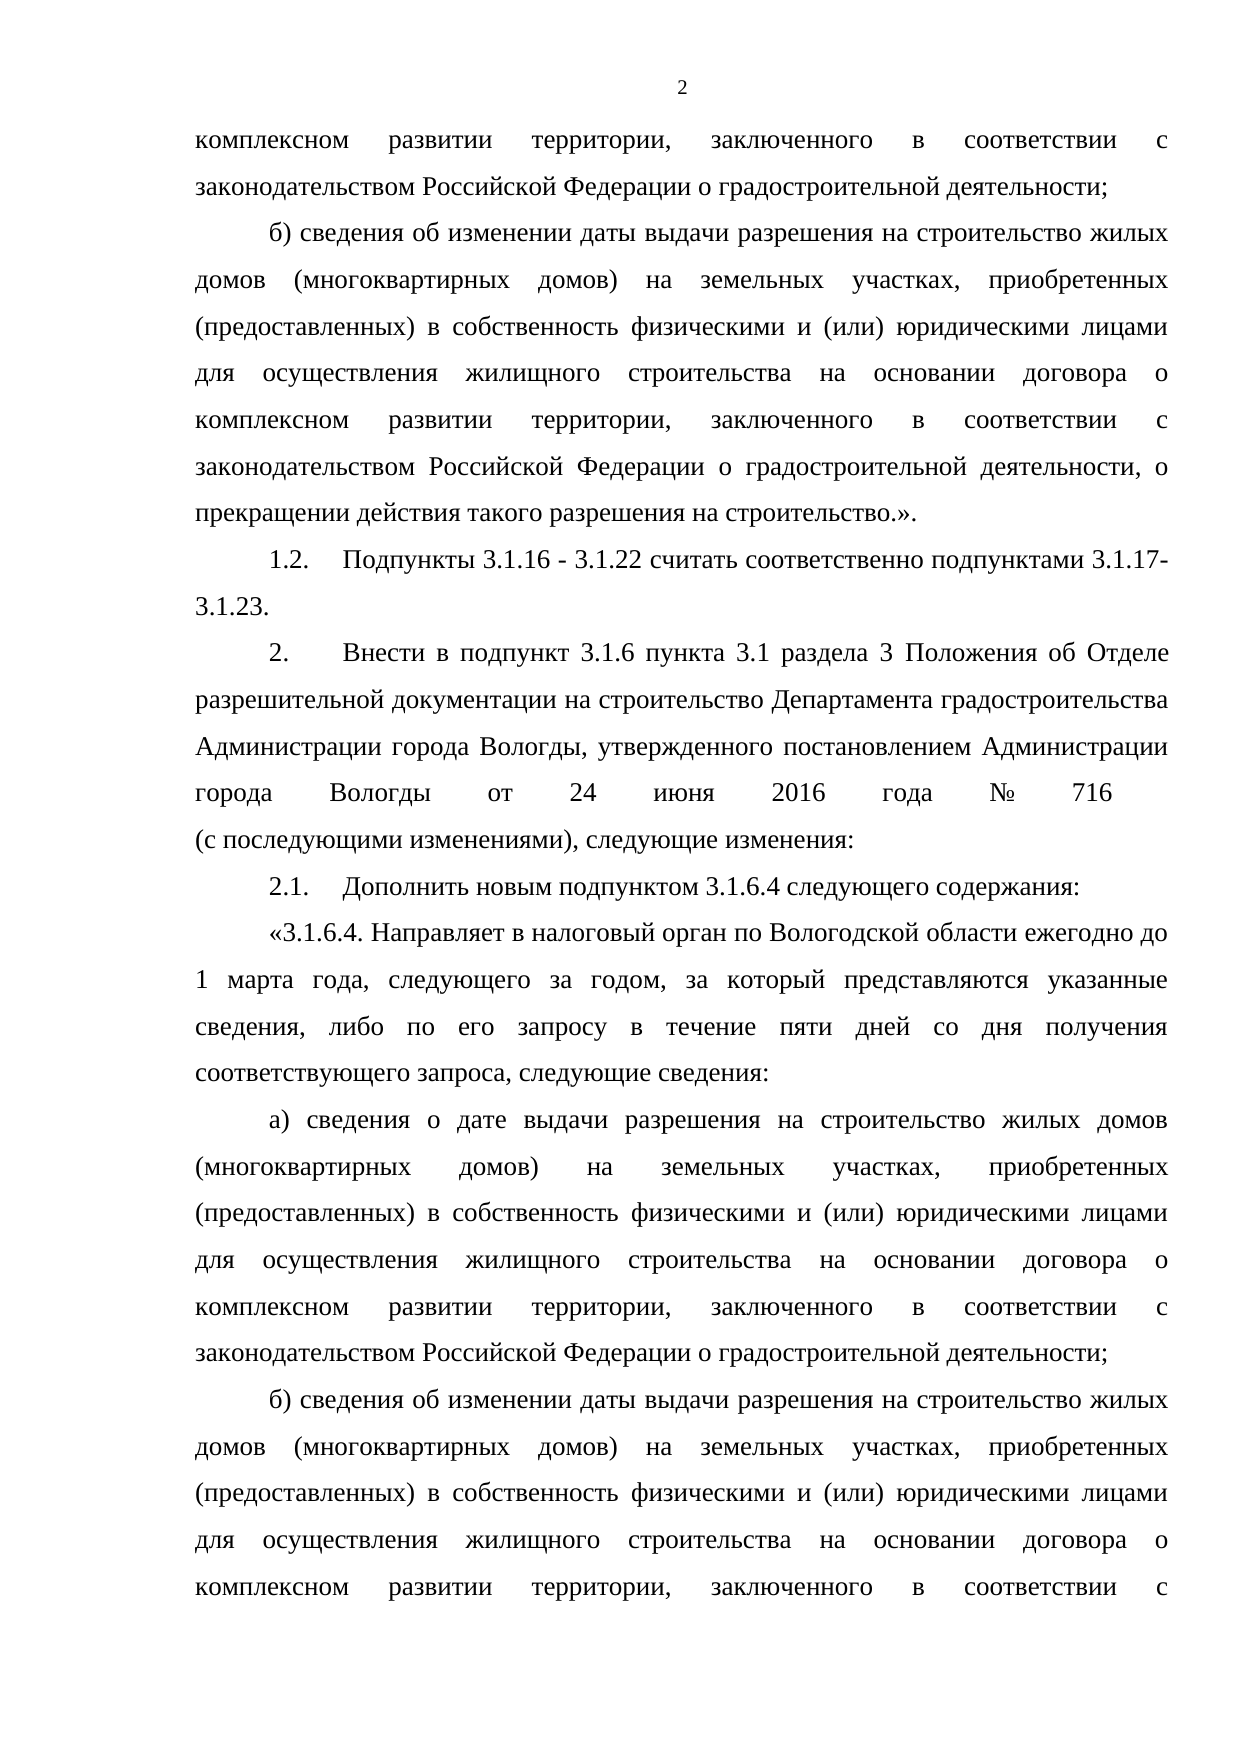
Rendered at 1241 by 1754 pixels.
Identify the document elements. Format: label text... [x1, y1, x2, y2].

list а) сведения о дате выдачи разрешения на строительство жилых домов (многоквартирных домов) на земельных участках, приобретенных (предоставленных) в собственность физическими и (или) юридическими лицами для осуществления жилищного строительства на основании договора о комплексном развитии территории, заключенного в соответствии с законодательством Российской Федерации о градостроительной деятельности; [195, 1103, 1169, 1368]
list «3.1.6.4. Направляет в налоговый орган по Вологодской области ежегодно до 1 марта года, следующего за годом, за который представляются указанные сведения, либо по его запросу в течение пяти дней со дня получения соответствующего запроса, следующие сведения: [195, 916, 1169, 1088]
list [195, 1383, 1169, 1601]
text б) сведения об изменении даты выдачи разрешения на строительство жилых домов (многоквартирных домов) на земельных участках, приобретенных (предоставленных) в собственность физическими и (или) юридическими лицами для осуществления жилищного строительства на основании договора о комплексном развитии территории, заключенного в соответствии с законодательством Российской Федерации о градостроительной деятельности, о прекращении действия такого разрешения на строительство.». [195, 216, 1169, 528]
list Дополнить новым подпунктом 3.1.6.4 следующего содержания: [195, 870, 1169, 901]
list Подпункты 3.1.16 - 3.1.22 считать соответственно подпунктами 3.1.17- 3.1.23. [195, 543, 1169, 621]
list Внести в подпункт 3.1.6 пункта 3.1 раздела 3 Положения об Отделе разрешительной документации на строительство Департамента градостроительства Администрации города Вологды, утвержденного постановлением Администрации города Вологды от 24 июня 2016 года № 716 (с последующими изменениями), следующие изменения: [195, 636, 1169, 854]
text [195, 123, 1169, 201]
